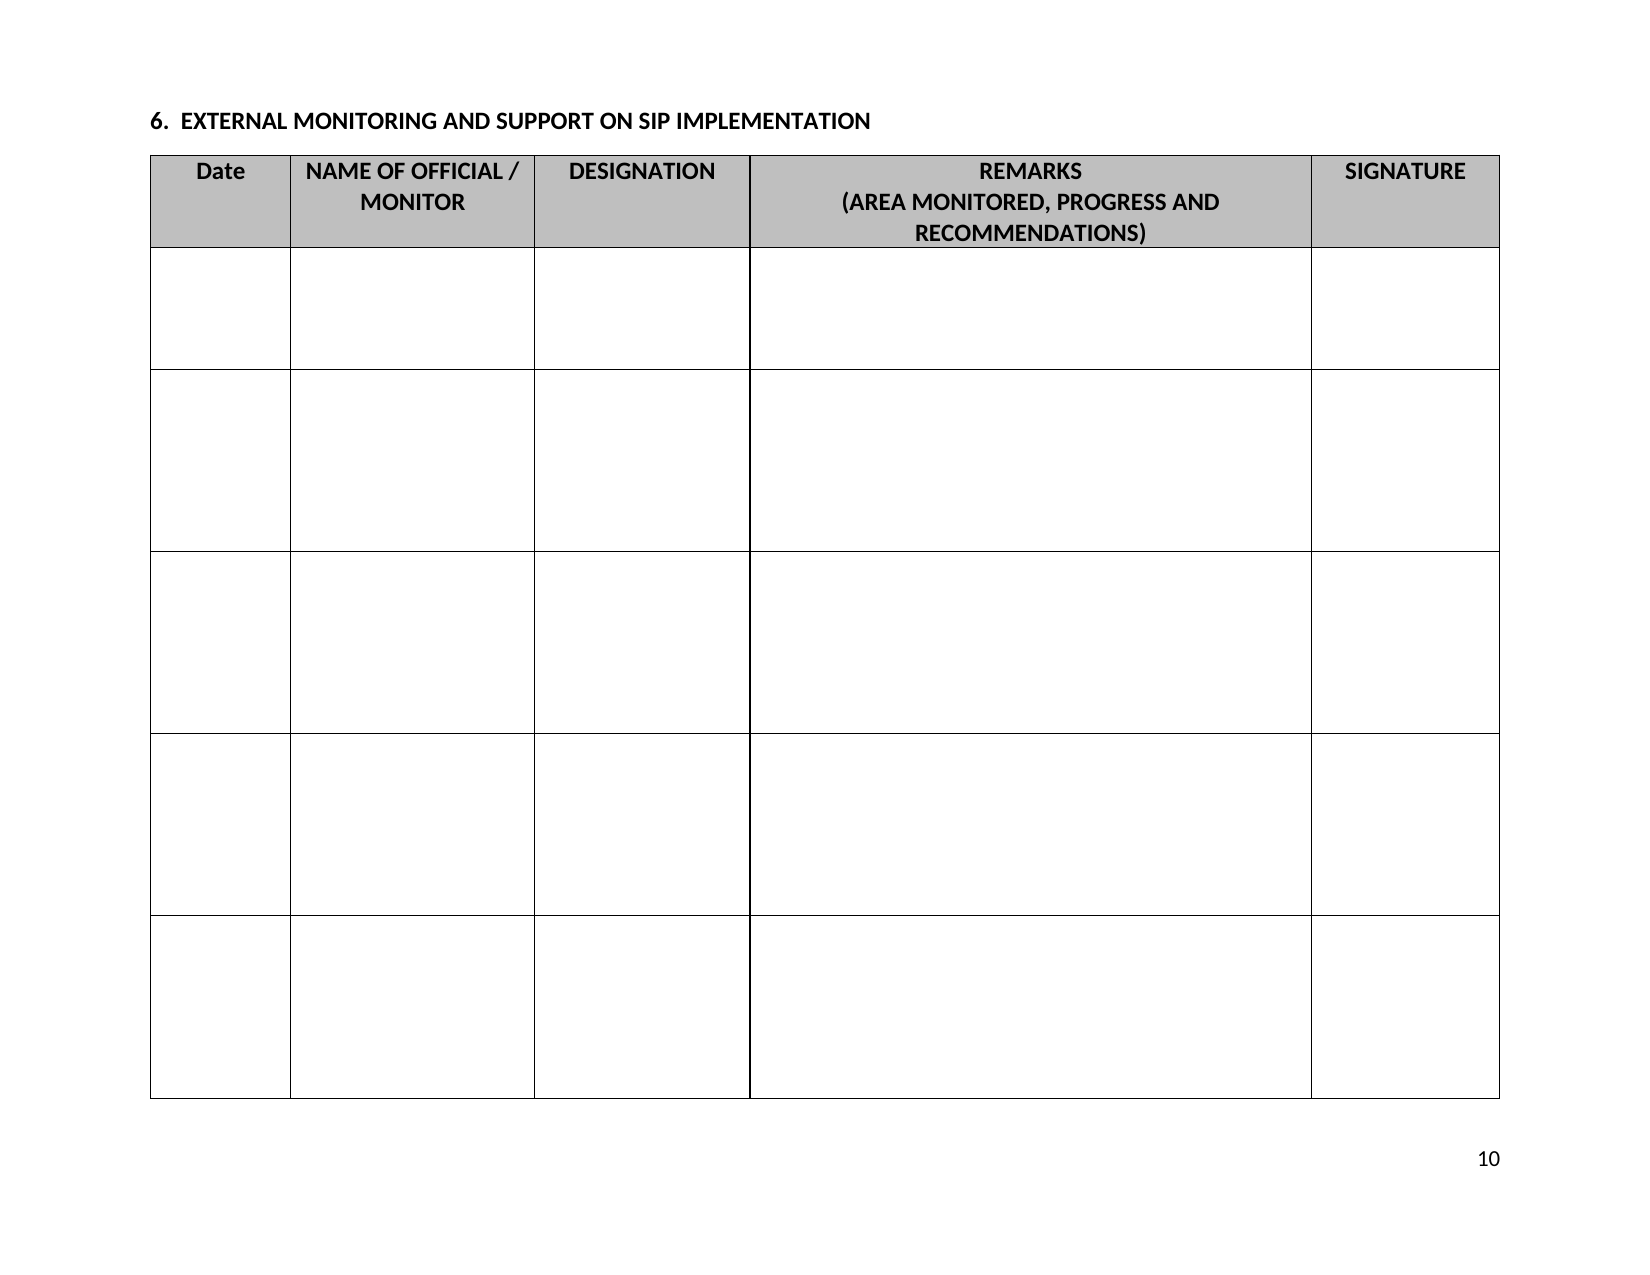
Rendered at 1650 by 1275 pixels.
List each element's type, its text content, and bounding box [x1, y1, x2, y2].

table_cell [751, 734, 1311, 915]
table_cell [751, 916, 1311, 1098]
table_cell [151, 248, 290, 368]
table_cell [1312, 734, 1499, 915]
table_cell [751, 248, 1311, 368]
table_header Date [151, 156, 290, 247]
table_cell [291, 370, 534, 551]
table_cell [535, 370, 749, 551]
table_header SIGNATURE [1312, 156, 1499, 247]
table_cell [151, 916, 290, 1098]
table_cell [535, 734, 749, 915]
table_cell [151, 370, 290, 551]
table_header DESIGNATION [535, 156, 749, 247]
table_cell [151, 734, 290, 915]
table_cell [1312, 552, 1499, 733]
table_cell [751, 370, 1311, 551]
table_cell [291, 248, 534, 368]
table_cell [291, 916, 534, 1098]
table_cell [535, 552, 749, 733]
table_cell [291, 734, 534, 915]
table_cell [1312, 248, 1499, 368]
table_cell [291, 552, 534, 733]
table_cell [1312, 916, 1499, 1098]
table_header REMARKS (AREA MONITORED, PROGRESS AND RECOMMENDATIONS) [751, 156, 1311, 247]
text 6. EXTERNAL MONITORING AND SUPPORT ON SIP IMPLEMENTATION [150, 105, 1500, 136]
table_cell [151, 552, 290, 733]
table_cell [1312, 370, 1499, 551]
table_cell [751, 552, 1311, 733]
table_header NAME OF OFFICIAL / MONITOR [291, 156, 534, 247]
table_cell [535, 916, 749, 1098]
table_cell [535, 248, 749, 368]
